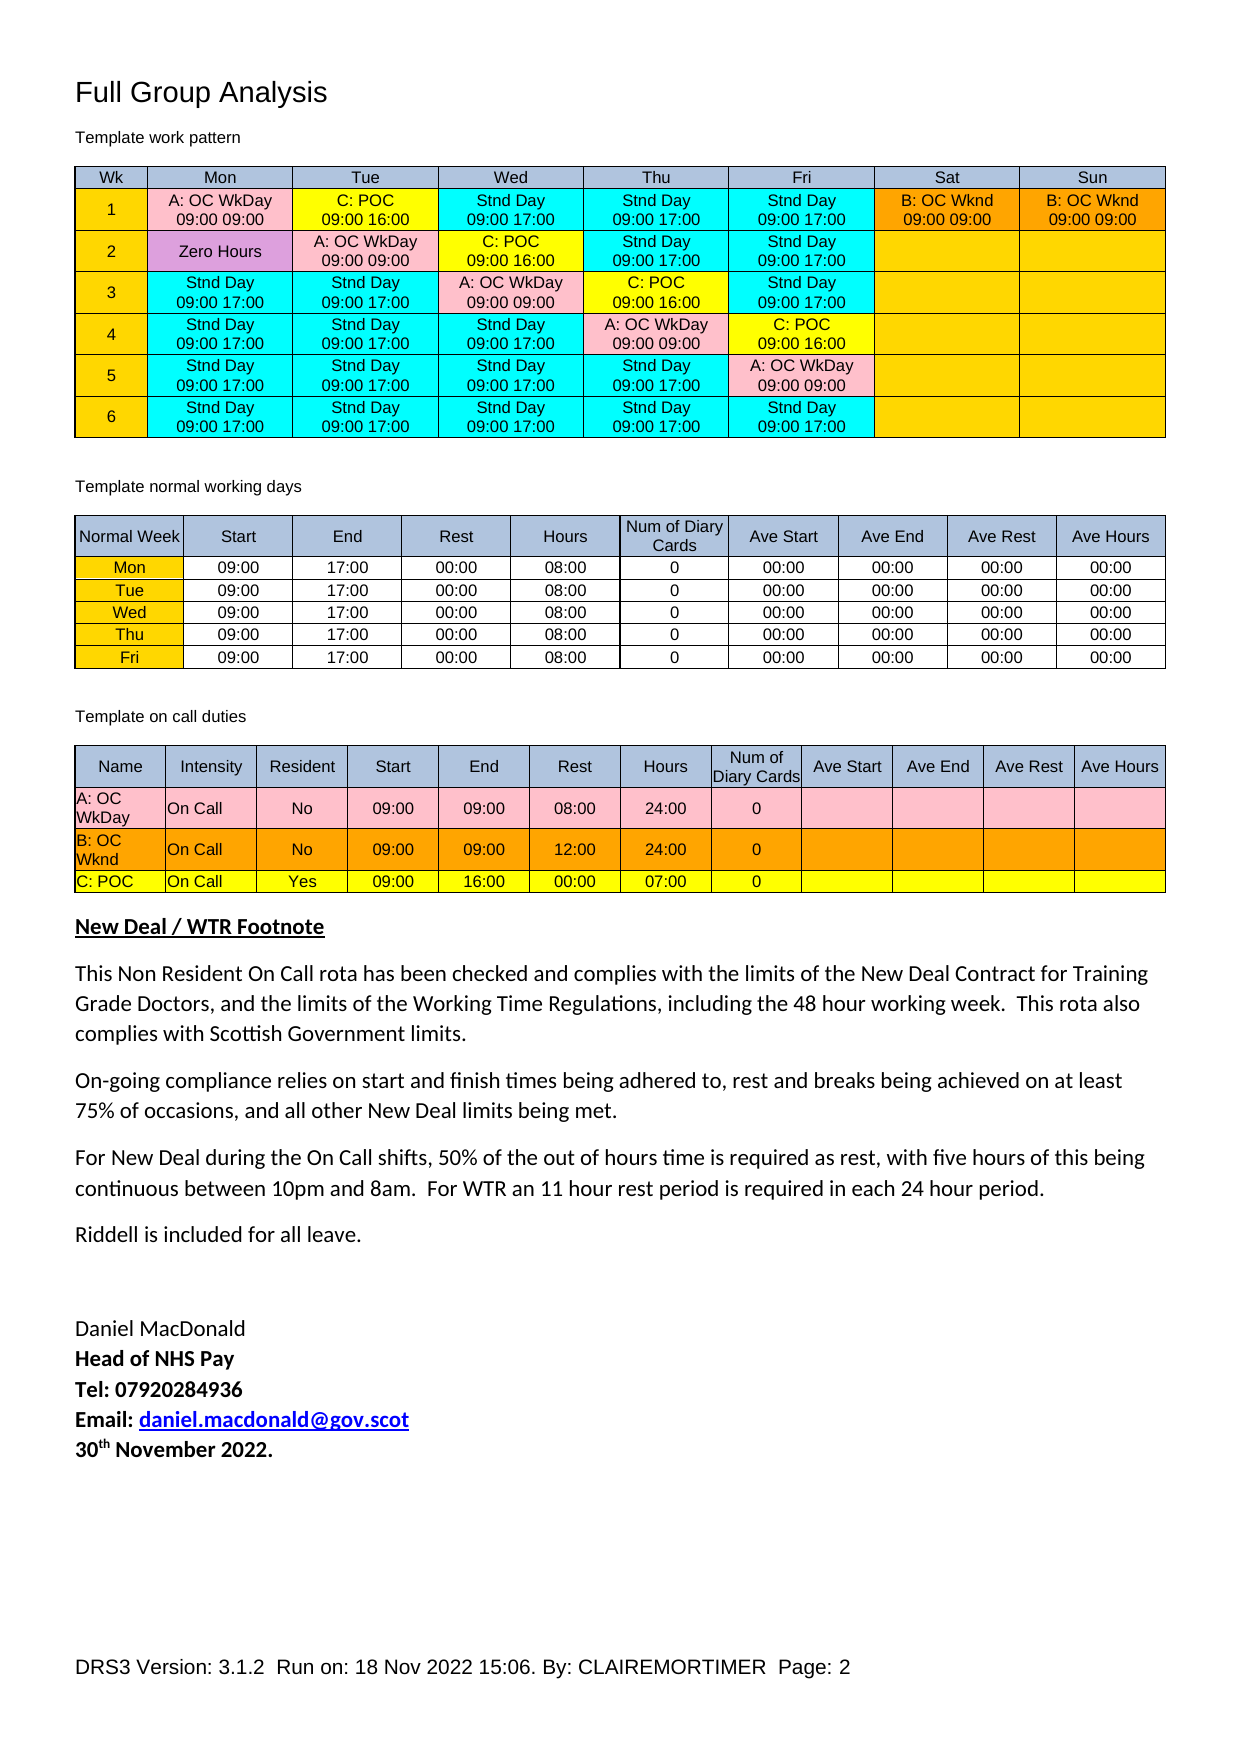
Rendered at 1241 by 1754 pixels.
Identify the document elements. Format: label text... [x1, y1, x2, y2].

table_cell 00:00 [402, 646, 510, 668]
table_cell 09:00 [184, 557, 292, 578]
table_cell 00:00 [839, 646, 947, 668]
table_cell Stnd Day 09:00 17:00 [148, 355, 292, 396]
table_cell 0 [621, 646, 728, 668]
table_header Start [348, 746, 438, 787]
table_header Thu [584, 167, 728, 188]
table_cell B: OC Wknd 09:00 09:00 [875, 189, 1019, 230]
table_cell 00:00 [402, 602, 510, 623]
table_cell [875, 314, 1019, 354]
table_cell 09:00 [184, 580, 292, 601]
table_cell 16:00 [439, 871, 529, 892]
table_cell Stnd Day 09:00 17:00 [439, 314, 583, 354]
table_cell 2 [76, 231, 147, 271]
table_cell Stnd Day 09:00 17:00 [584, 355, 728, 396]
table_header Mon [148, 167, 292, 188]
table_cell Stnd Day 09:00 17:00 [148, 314, 292, 354]
text Riddell is included for all leave. [75, 1221, 1165, 1249]
text 30th November 2022. [75, 1435, 1165, 1463]
table_cell 12:00 [530, 829, 620, 870]
table_cell A: OC WkDay 09:00 09:00 [293, 231, 438, 271]
table_cell 00:00 [402, 557, 510, 578]
text Template on call duties [75, 707, 1165, 726]
table_cell 0 [621, 580, 728, 601]
table_cell 08:00 [511, 646, 619, 668]
table_header Ave Hours [1075, 746, 1165, 787]
table_cell Stnd Day 09:00 17:00 [439, 397, 583, 437]
table_header Normal Week [76, 516, 183, 556]
text Template work pattern [75, 128, 1165, 147]
text Head of NHS Pay [75, 1344, 1165, 1373]
table_header Hours [511, 516, 619, 556]
table_cell 00:00 [839, 602, 947, 623]
table_cell 09:00 [348, 829, 438, 870]
table_header Tue [293, 167, 438, 188]
table_cell 00:00 [729, 624, 838, 645]
table_cell No [257, 829, 347, 870]
table_cell 08:00 [511, 624, 619, 645]
table_header Num of Diary Cards [621, 516, 728, 556]
table_cell 07:00 [621, 871, 711, 892]
table_cell 17:00 [293, 646, 401, 668]
table_cell Stnd Day 09:00 17:00 [729, 231, 874, 271]
table_cell 00:00 [729, 580, 838, 601]
table_cell Stnd Day 09:00 17:00 [729, 189, 874, 230]
table_cell 00:00 [948, 557, 1056, 578]
table_cell [802, 829, 892, 870]
table_cell 3 [76, 272, 147, 313]
table_cell 00:00 [729, 602, 838, 623]
table_cell 00:00 [402, 624, 510, 645]
text For New Deal during the On Call shifts, 50% of the out of hours time is required as rest, with five hours of this being continuous between 10pm and 8am. For WTR an 11 hour rest period is required in each 24 hour period. [75, 1143, 1165, 1202]
table_header Ave Start [729, 516, 838, 556]
table_cell [1020, 397, 1165, 437]
table_cell 00:00 [839, 557, 947, 578]
table_cell Stnd Day 09:00 17:00 [293, 397, 438, 437]
table_cell Stnd Day 09:00 17:00 [584, 231, 728, 271]
table_cell 08:00 [530, 788, 620, 828]
table_cell Tue [76, 580, 183, 601]
table_cell [802, 788, 892, 828]
table_cell B: OC Wknd 09:00 09:00 [1020, 189, 1165, 230]
table_cell Stnd Day 09:00 17:00 [584, 397, 728, 437]
table_cell [984, 871, 1074, 892]
table_cell [875, 231, 1019, 271]
table_header Ave End [893, 746, 983, 787]
table_cell 00:00 [948, 580, 1056, 601]
table_cell [875, 355, 1019, 396]
table_cell 09:00 [184, 646, 292, 668]
table_cell Wed [76, 602, 183, 623]
table_cell Stnd Day 09:00 17:00 [729, 272, 874, 313]
table_cell 09:00 [439, 788, 529, 828]
table_cell Stnd Day 09:00 17:00 [439, 189, 583, 230]
table_cell 09:00 [184, 624, 292, 645]
table_cell 0 [712, 871, 801, 892]
table_cell 00:00 [839, 624, 947, 645]
table_cell No [257, 788, 347, 828]
table_cell 00:00 [1057, 580, 1165, 601]
table_cell A: OC WkDay 09:00 09:00 [439, 272, 583, 313]
table_cell 5 [76, 355, 147, 396]
table_cell [802, 871, 892, 892]
table_cell Stnd Day 09:00 17:00 [148, 397, 292, 437]
table_header Start [184, 516, 292, 556]
table_cell Stnd Day 09:00 17:00 [293, 314, 438, 354]
table_cell Mon [76, 557, 183, 578]
table_header Ave Hours [1057, 516, 1165, 556]
table_cell Thu [76, 624, 183, 645]
table_header Rest [530, 746, 620, 787]
table_cell C: POC 09:00 16:00 [729, 314, 874, 354]
table_header End [293, 516, 401, 556]
table_cell C: POC 09:00 16:00 [584, 272, 728, 313]
table_cell 09:00 [184, 602, 292, 623]
table_cell 08:00 [511, 580, 619, 601]
table_cell [1075, 788, 1165, 828]
table_cell A: OC WkDay [76, 788, 165, 828]
table_cell Yes [257, 871, 347, 892]
table_cell 00:00 [948, 602, 1056, 623]
table_cell 0 [712, 829, 801, 870]
text Email: daniel.macdonald@gov.scot [75, 1405, 1165, 1433]
table_cell C: POC [76, 871, 165, 892]
table_cell 0 [621, 624, 728, 645]
table_cell 0 [621, 602, 728, 623]
table_cell 1 [76, 189, 147, 230]
table_cell C: POC 09:00 16:00 [439, 231, 583, 271]
table_cell 17:00 [293, 557, 401, 578]
table_cell 00:00 [729, 557, 838, 578]
table_cell Stnd Day 09:00 17:00 [293, 272, 438, 313]
table_cell [875, 272, 1019, 313]
table_cell [984, 788, 1074, 828]
table_cell Stnd Day 09:00 17:00 [148, 272, 292, 313]
table_cell [984, 829, 1074, 870]
table_cell 00:00 [1057, 602, 1165, 623]
table_cell 17:00 [293, 624, 401, 645]
table_header Name [76, 746, 165, 787]
table_cell On Call [166, 871, 256, 892]
table_cell 00:00 [1057, 624, 1165, 645]
table_header Sun [1020, 167, 1165, 188]
table_cell Stnd Day 09:00 17:00 [729, 397, 874, 437]
text New Deal / WTR Footnote [75, 912, 1165, 940]
table_cell 00:00 [402, 580, 510, 601]
table_cell [1020, 272, 1165, 313]
table_cell [893, 829, 983, 870]
table_cell [1075, 871, 1165, 892]
table_header Resident [257, 746, 347, 787]
table_cell Stnd Day 09:00 17:00 [584, 189, 728, 230]
table_cell [893, 871, 983, 892]
table_cell On Call [166, 829, 256, 870]
table_cell 00:00 [839, 580, 947, 601]
table_cell 09:00 [439, 829, 529, 870]
table_cell [875, 397, 1019, 437]
table_header Ave Rest [984, 746, 1074, 787]
table_header Fri [729, 167, 874, 188]
table_cell 00:00 [1057, 646, 1165, 668]
table_header Ave End [839, 516, 947, 556]
table_cell 09:00 [348, 871, 438, 892]
table_header Rest [402, 516, 510, 556]
table_header Wed [439, 167, 583, 188]
table_cell 17:00 [293, 602, 401, 623]
table_header Ave Rest [948, 516, 1056, 556]
table_cell A: OC WkDay 09:00 09:00 [729, 355, 874, 396]
table_cell Fri [76, 646, 183, 668]
table_cell 00:00 [948, 624, 1056, 645]
table_cell 0 [621, 557, 728, 578]
table_header End [439, 746, 529, 787]
table_cell [1020, 314, 1165, 354]
table_cell 00:00 [729, 646, 838, 668]
table_cell 6 [76, 397, 147, 437]
table_cell [1020, 355, 1165, 396]
table_header Intensity [166, 746, 256, 787]
table_cell 08:00 [511, 602, 619, 623]
table_header Sat [875, 167, 1019, 188]
table_cell 08:00 [511, 557, 619, 578]
table_cell C: POC 09:00 16:00 [293, 189, 438, 230]
table_cell B: OC Wknd [76, 829, 165, 870]
table_header Wk [76, 167, 147, 188]
table_header Ave Start [802, 746, 892, 787]
table_cell [1075, 829, 1165, 870]
text Tel: 07920284936 [75, 1375, 1165, 1403]
table_header Hours [621, 746, 711, 787]
text This Non Resident On Call rota has been checked and complies with the limits of the New Deal Contract for Training Grade Doctors, and the limits of the Working Time Regulations, including the 48 hour working week. This rota also complies with Scottish Government limits. [75, 959, 1165, 1048]
text On-going compliance relies on start and finish times being adhered to, rest and breaks being achieved on at least 75% of occasions, and all other New Deal limits being met. [75, 1066, 1165, 1125]
table_cell 00:00 [948, 646, 1056, 668]
table_cell 24:00 [621, 788, 711, 828]
table_cell A: OC WkDay 09:00 09:00 [584, 314, 728, 354]
table_cell 00:00 [530, 871, 620, 892]
table_cell A: OC WkDay 09:00 09:00 [148, 189, 292, 230]
table_cell [1020, 231, 1165, 271]
table_cell 4 [76, 314, 147, 354]
text Template normal working days [75, 476, 1165, 496]
table_cell 24:00 [621, 829, 711, 870]
table_cell 09:00 [348, 788, 438, 828]
table_cell 0 [712, 788, 801, 828]
table_cell On Call [166, 788, 256, 828]
table_cell 17:00 [293, 580, 401, 601]
table_cell [893, 788, 983, 828]
table_cell Zero Hours [148, 231, 292, 271]
table_cell 00:00 [1057, 557, 1165, 578]
table_cell Stnd Day 09:00 17:00 [293, 355, 438, 396]
text Daniel MacDonald [75, 1314, 1165, 1342]
table_header Num of Diary Cards [712, 746, 801, 787]
table_cell Stnd Day 09:00 17:00 [439, 355, 583, 396]
